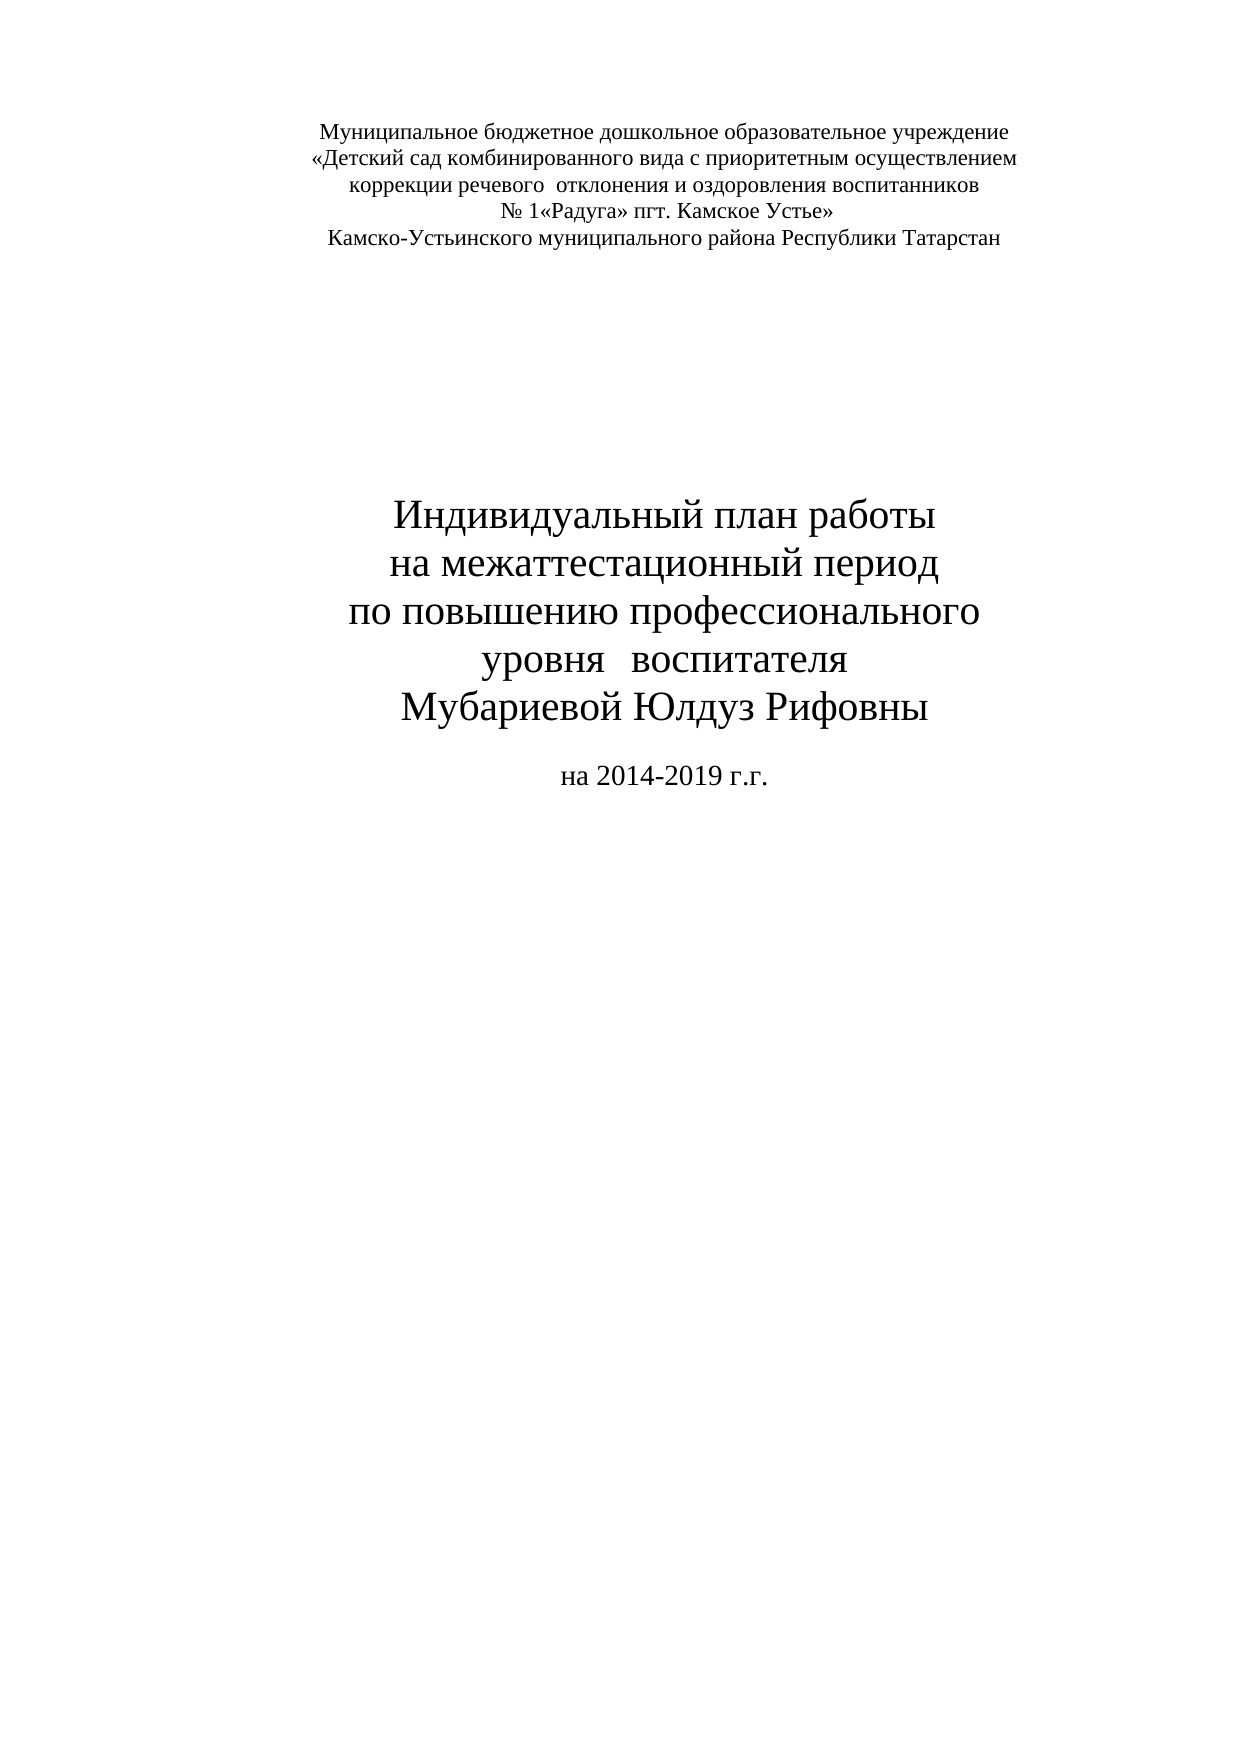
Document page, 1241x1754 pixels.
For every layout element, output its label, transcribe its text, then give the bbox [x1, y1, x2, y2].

text уровня воспитателя [177, 633, 1152, 681]
text Мубариевой Юлдуз Рифовны [177, 681, 1152, 729]
text на межаттестационный период [177, 537, 1152, 585]
text Муниципальное бюджетное дошкольное образовательное учреждение [177, 118, 1152, 144]
text № 1«Радуга» пгт. Камское Устье» [177, 197, 1152, 223]
text на 2014-2019 г.г. [177, 758, 1152, 791]
text коррекции речевого отклонения и оздоровления воспитанников [177, 171, 1152, 197]
text Камско-Устьинского муниципального района Республики Татарстан [177, 223, 1152, 250]
text «Детский сад комбинированного вида с приоритетным осуществлением [177, 144, 1152, 171]
text Индивидуальный план работы [177, 489, 1152, 537]
text по повышению профессионального [177, 585, 1152, 633]
